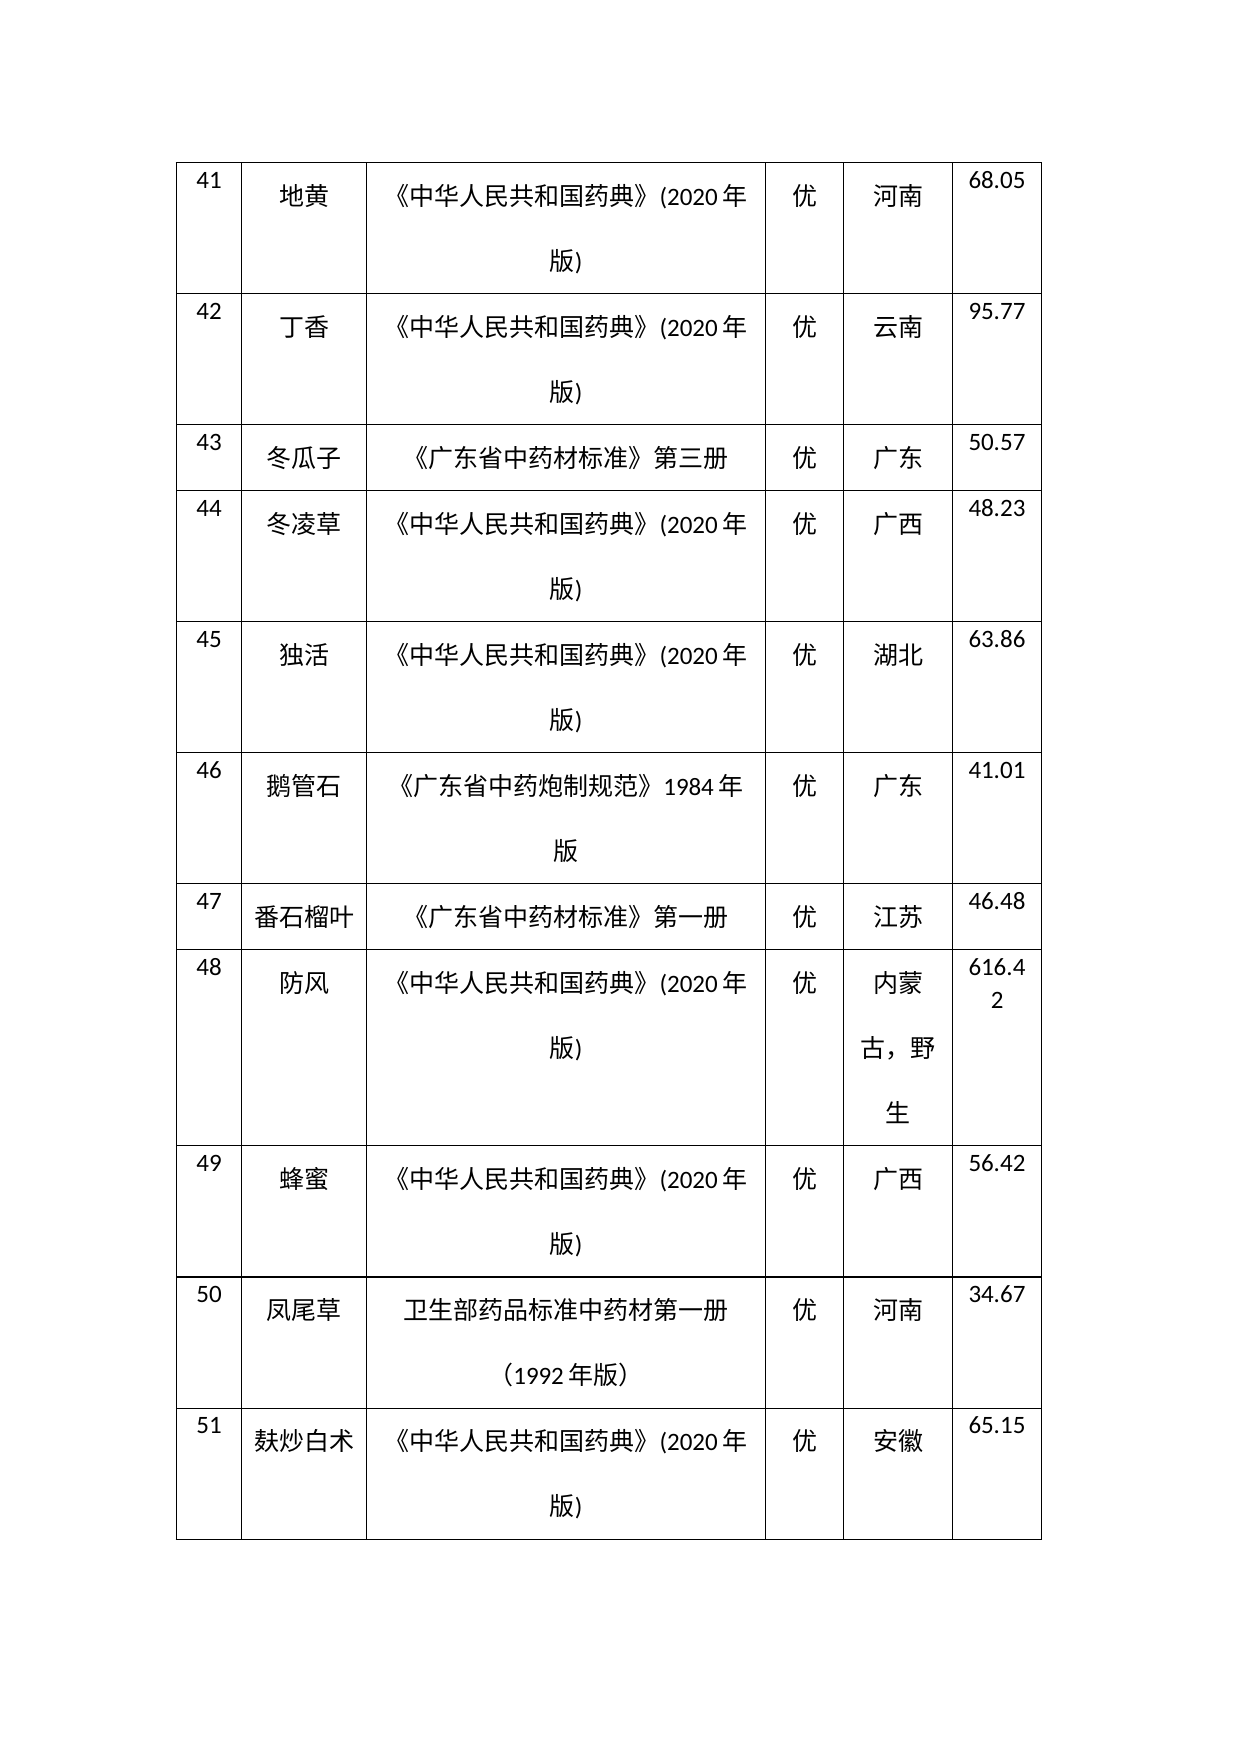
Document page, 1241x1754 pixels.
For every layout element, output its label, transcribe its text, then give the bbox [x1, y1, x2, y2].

table_cell 95.77 [953, 294, 1041, 424]
table_cell 45 [177, 622, 241, 752]
table_cell 优 [766, 1278, 843, 1407]
table_cell 《中华人民共和国药典》(2020年版) [367, 1409, 765, 1538]
table_cell 42 [177, 294, 241, 424]
table_cell 优 [766, 1146, 843, 1276]
table_cell 蜂蜜 [242, 1146, 366, 1276]
table_cell 卫生部药品标准中药材第一册（1992年版） [367, 1278, 765, 1407]
table_cell 《广东省中药材标准》第一册 [367, 884, 765, 949]
table_cell 河南 [844, 163, 952, 293]
table_cell 《广东省中药材标准》第三册 [367, 425, 765, 490]
table_cell 优 [766, 950, 843, 1145]
table_cell 广东 [844, 425, 952, 490]
table_cell 番石榴叶 [242, 884, 366, 949]
table_cell 41 [177, 163, 241, 293]
table_cell 优 [766, 753, 843, 883]
table_cell 51 [177, 1409, 241, 1538]
table_cell 49 [177, 1146, 241, 1276]
table_cell 41.01 [953, 753, 1041, 883]
table_cell 江苏 [844, 884, 952, 949]
table_cell 安徽 [844, 1409, 952, 1538]
table_cell 广西 [844, 491, 952, 621]
table_cell 云南 [844, 294, 952, 424]
table_cell 《中华人民共和国药典》(2020年版) [367, 622, 765, 752]
table_cell 丁香 [242, 294, 366, 424]
table_cell 《中华人民共和国药典》(2020年版) [367, 950, 765, 1145]
table_cell 优 [766, 1409, 843, 1538]
table_cell 《广东省中药炮制规范》1984年版 [367, 753, 765, 883]
table_cell 广东 [844, 753, 952, 883]
table_cell 46 [177, 753, 241, 883]
table_cell 34.67 [953, 1278, 1041, 1407]
table_cell 冬瓜子 [242, 425, 366, 490]
table_cell 43 [177, 425, 241, 490]
table_cell 优 [766, 425, 843, 490]
table_cell 《中华人民共和国药典》(2020年版) [367, 1146, 765, 1276]
table_cell 68.05 [953, 163, 1041, 293]
table_cell 广西 [844, 1146, 952, 1276]
table_cell 地黄 [242, 163, 366, 293]
table_cell 63.86 [953, 622, 1041, 752]
table_cell 48 [177, 950, 241, 1145]
table_cell 河南 [844, 1278, 952, 1407]
table_cell 优 [766, 622, 843, 752]
table_cell 鹅管石 [242, 753, 366, 883]
table_cell 616.42 [953, 950, 1041, 1145]
table_cell 48.23 [953, 491, 1041, 621]
table_cell 凤尾草 [242, 1278, 366, 1407]
table_cell 65.15 [953, 1409, 1041, 1538]
table_cell 《中华人民共和国药典》(2020年版) [367, 491, 765, 621]
table_cell 麸炒白术 [242, 1409, 366, 1538]
table_cell 50.57 [953, 425, 1041, 490]
table_cell 50 [177, 1278, 241, 1407]
table_cell 优 [766, 294, 843, 424]
table_cell 56.42 [953, 1146, 1041, 1276]
table_cell 防风 [242, 950, 366, 1145]
table_cell 46.48 [953, 884, 1041, 949]
table_cell 内蒙古，野生 [844, 950, 952, 1145]
table_cell 47 [177, 884, 241, 949]
table_cell 湖北 [844, 622, 952, 752]
table_cell 优 [766, 491, 843, 621]
table_cell 冬凌草 [242, 491, 366, 621]
table_cell 44 [177, 491, 241, 621]
table_cell 《中华人民共和国药典》(2020年版) [367, 294, 765, 424]
table_cell 优 [766, 163, 843, 293]
table_cell 独活 [242, 622, 366, 752]
table_cell 《中华人民共和国药典》(2020年版) [367, 163, 765, 293]
table_cell 优 [766, 884, 843, 949]
